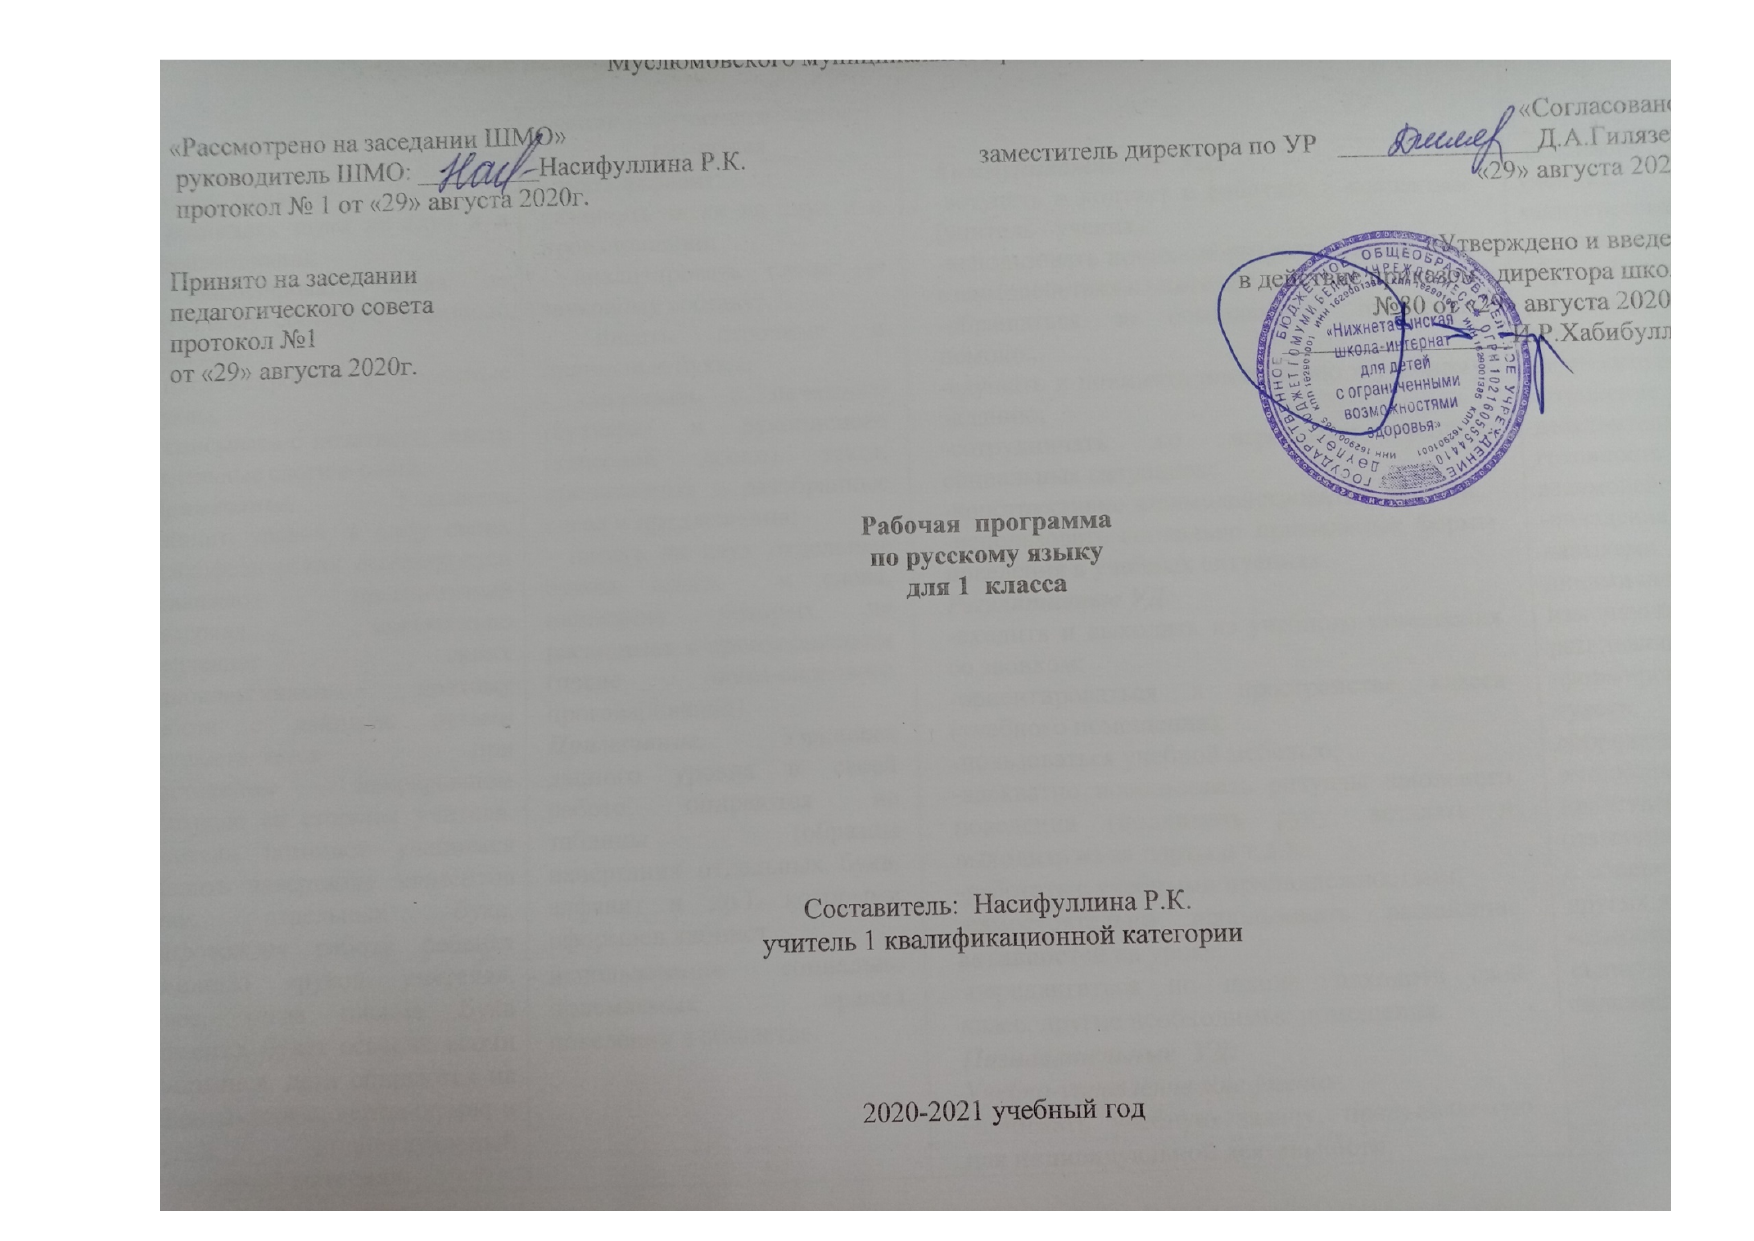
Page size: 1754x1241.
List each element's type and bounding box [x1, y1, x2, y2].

picture [161, 61, 1669, 1211]
